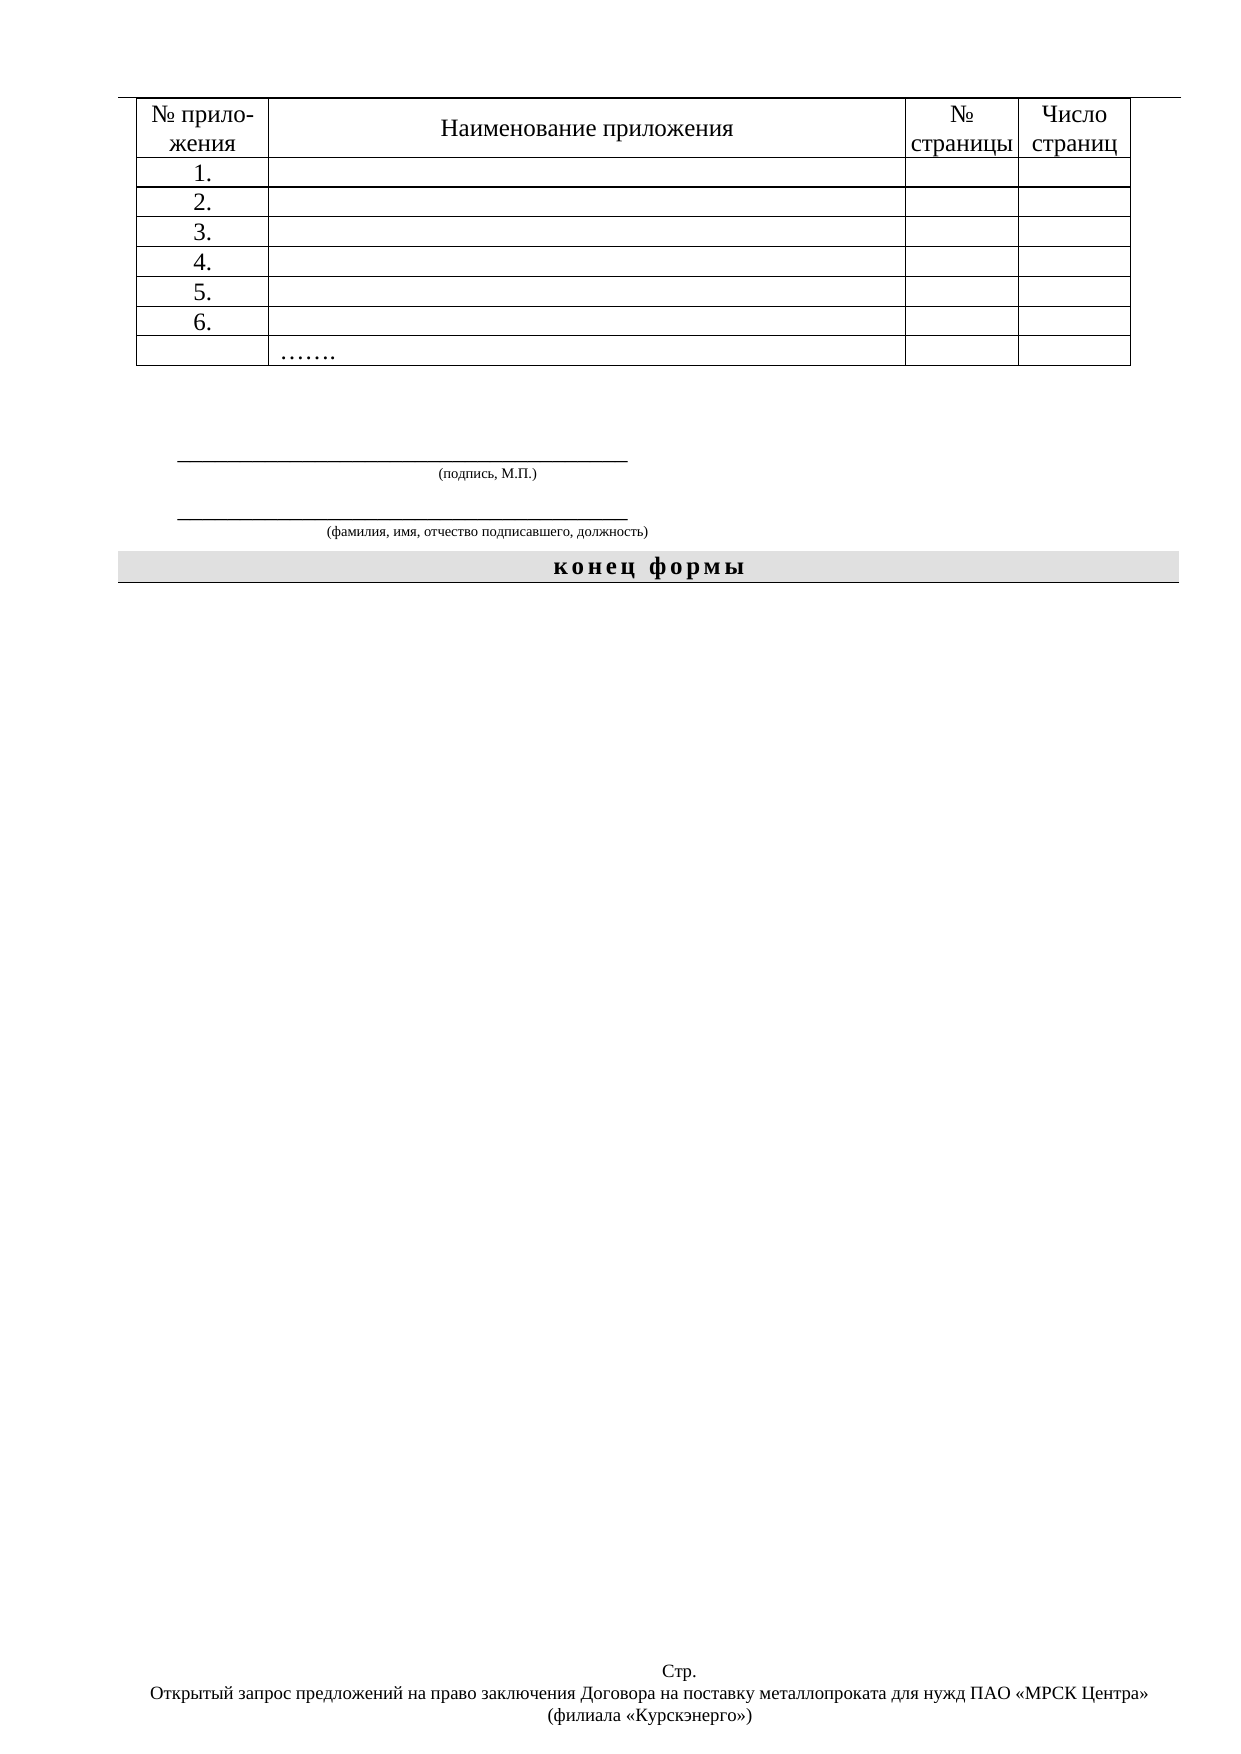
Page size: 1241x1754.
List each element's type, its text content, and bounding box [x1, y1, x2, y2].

table_cell ……. [269, 336, 905, 365]
table_cell [137, 336, 268, 365]
text (подпись, М.П.) [118, 465, 797, 494]
table_header Число страниц [1019, 99, 1130, 157]
table_cell 2. [137, 188, 268, 216]
table_header № страницы [906, 99, 1018, 157]
table_cell [1019, 247, 1130, 276]
table_cell [269, 307, 905, 335]
text конец формы [118, 551, 1179, 582]
table_cell [1019, 217, 1130, 246]
table_cell [906, 247, 1018, 276]
table_header № прило-жения [137, 99, 268, 157]
table_cell [906, 307, 1018, 335]
table_cell 1. [137, 158, 268, 186]
text ____________________________________ [118, 494, 1181, 522]
table_cell [269, 158, 905, 186]
table_cell 3. [137, 217, 268, 246]
table_cell [269, 217, 905, 246]
table_cell [1019, 158, 1130, 186]
text ____________________________________ [118, 436, 1181, 465]
table_cell [1019, 188, 1130, 216]
table_cell [1019, 277, 1130, 306]
table_cell [906, 217, 1018, 246]
text (фамилия, имя, отчество подписавшего, должность) [118, 522, 797, 551]
table_cell [906, 336, 1018, 365]
table_cell [906, 188, 1018, 216]
table_cell [269, 247, 905, 276]
table_cell 5. [137, 277, 268, 306]
table_cell 6. [137, 307, 268, 335]
table_header Наименование приложения [269, 99, 905, 157]
table_cell 4. [137, 247, 268, 276]
table_cell [1019, 307, 1130, 335]
table_cell [906, 158, 1018, 186]
table_cell [1019, 336, 1130, 365]
table_cell [906, 277, 1018, 306]
table_cell [269, 188, 905, 216]
table_cell [269, 277, 905, 306]
